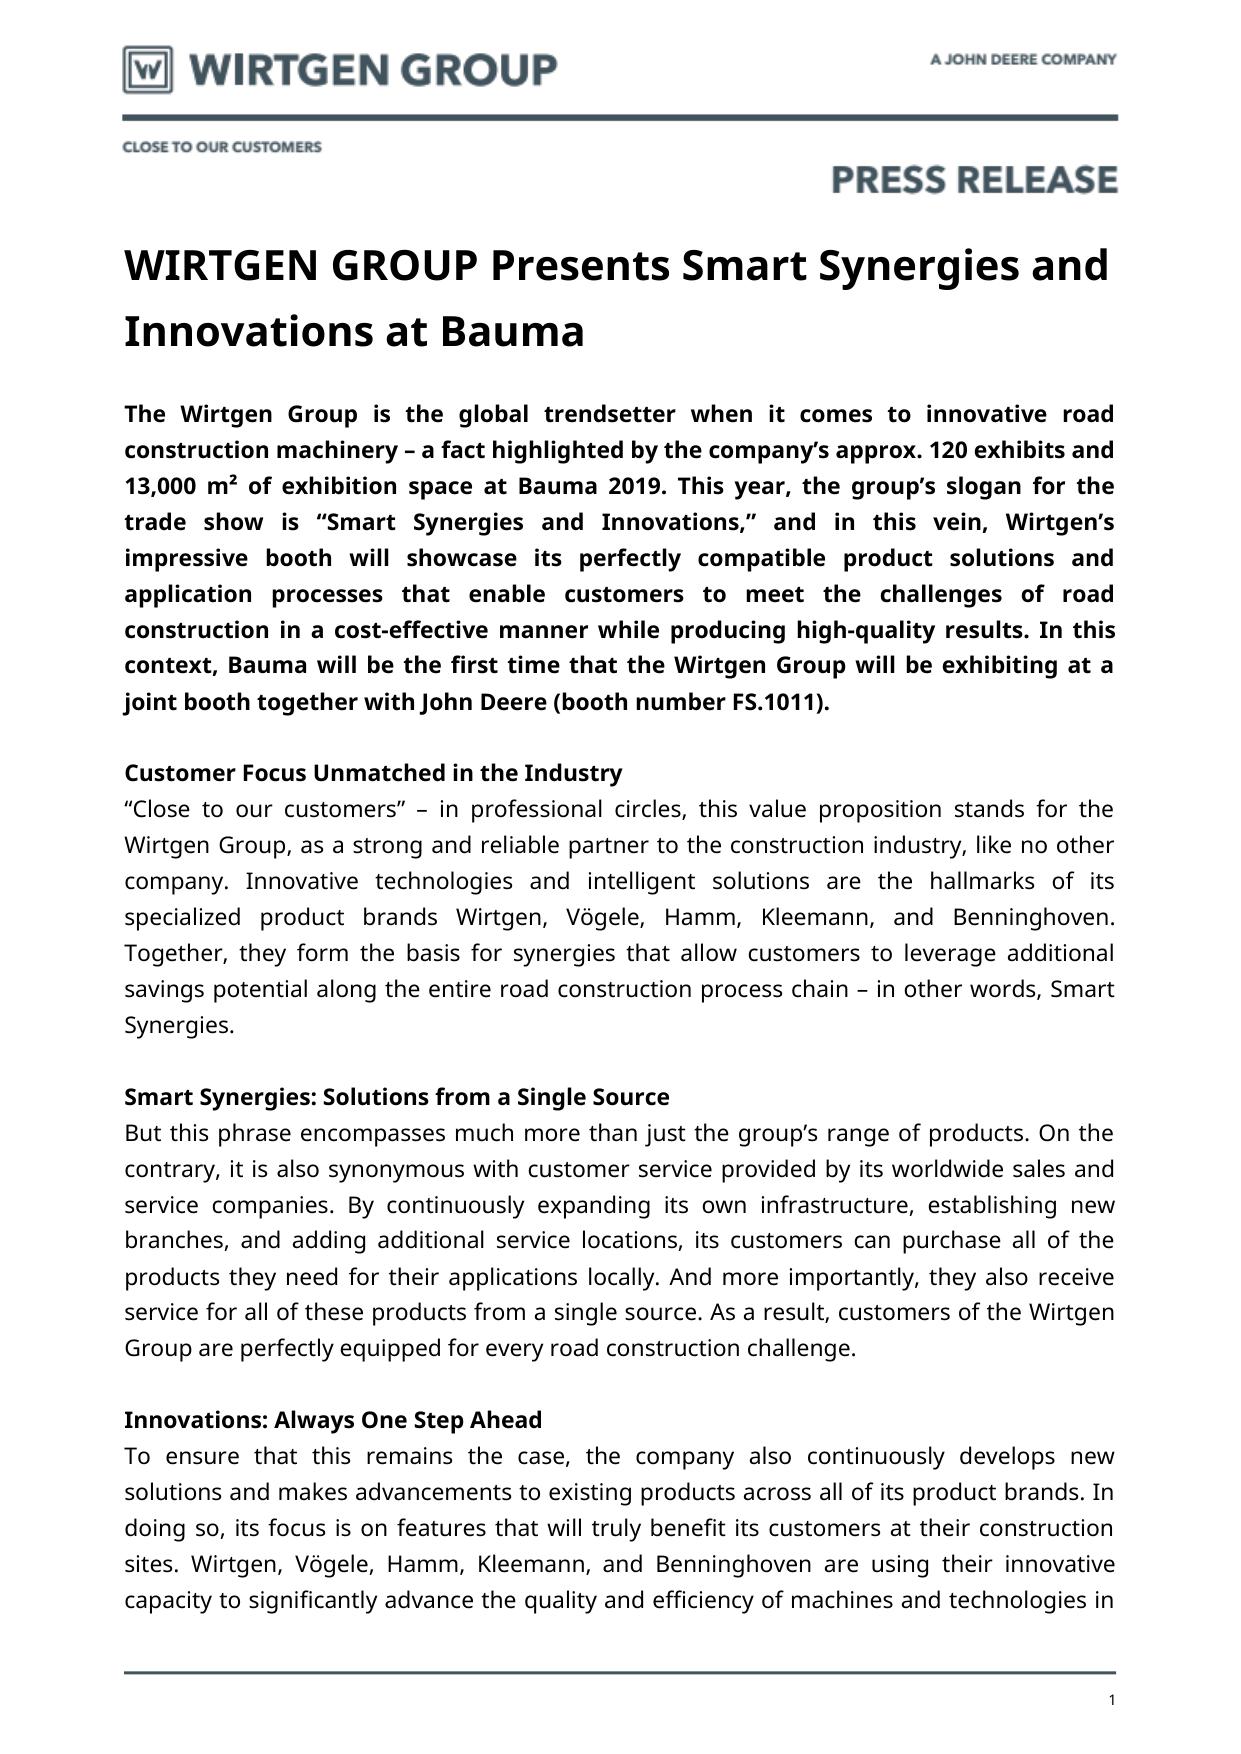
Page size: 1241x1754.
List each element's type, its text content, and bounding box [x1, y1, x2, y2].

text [124, 1440, 1116, 1615]
text Innovations: Always One Step Ahead [124, 1404, 1116, 1435]
text WIRTGEN GROUP Presents Smart Synergies and Innovations at Bauma [124, 236, 1116, 358]
text Smart Synergies: Solutions from a Single Source [124, 1081, 1116, 1112]
text The Wirtgen Group is the global trendsetter when it comes to innovative road construction machinery – a fact highlighted by the company’s approx. 120 exhibits and 13,000 m² of exhibition space at Bauma 2019. This year, the group’s slogan for the trade show is “Smart Synergies and Innovations,” and in this vein, Wirtgen’s impressive booth will showcase its perfectly compatible product solutions and application processes that enable customers to meet the challenges of road construction in a cost-effective manner while producing high-quality results. In this context, Bauma will be the first time that the Wirtgen Group will be exhibiting at a joint booth together with John Deere (booth number FS.1011). [124, 398, 1116, 717]
text But this phrase encompasses much more than just the group’s range of products. On the contrary, it is also synonymous with customer service provided by its worldwide sales and service companies. By continuously expanding its own infrastructure, establishing new branches, and adding additional service locations, its customers can purchase all of the products they need for their applications locally. And more importantly, they also receive service for all of these products from a single source. As a result, customers of the Wirtgen Group are perfectly equipped for every road construction challenge. [124, 1117, 1116, 1363]
text “Close to our customers” – in professional circles, this value proposition stands for the Wirtgen Group, as a strong and reliable partner to the construction industry, like no other company. Innovative technologies and intelligent solutions are the hallmarks of its specialized product brands Wirtgen, Vögele, Hamm, Kleemann, and Benninghoven. Together, they form the basis for synergies that allow customers to leverage additional savings potential along the entire road construction process chain – in other words, Smart Synergies. [124, 793, 1116, 1040]
text Customer Focus Unmatched in the Industry [124, 757, 1116, 788]
